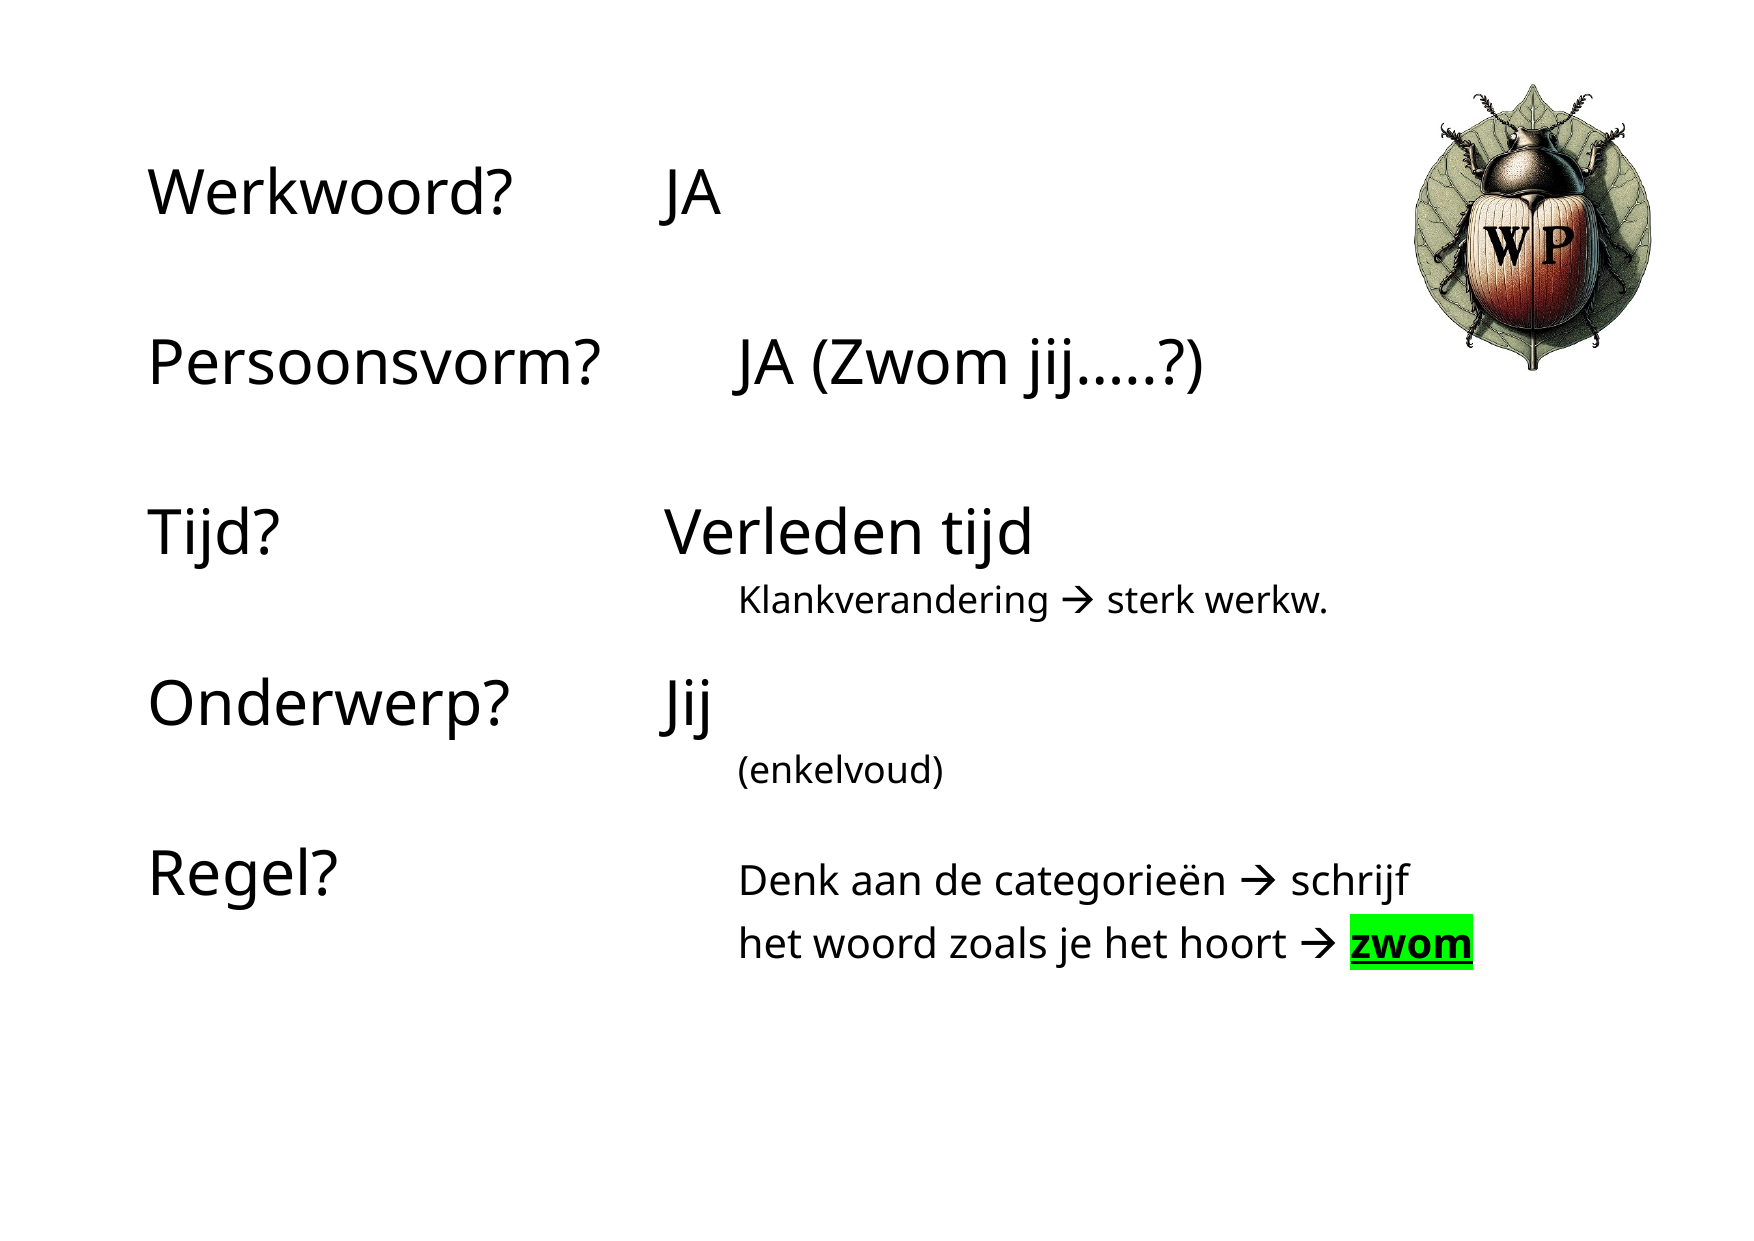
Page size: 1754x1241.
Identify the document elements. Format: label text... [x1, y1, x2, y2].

text Onderwerp? Jij [148, 658, 1606, 743]
text (enkelvoud) [148, 743, 1606, 828]
picture [1381, 75, 1685, 379]
text Tijd? Verleden tijd [148, 488, 1606, 573]
text Persoonsvorm? JA (Zwom jij…..?) [148, 318, 1606, 403]
text Regel? Denk aan de categorieën schrijf het woord zoals je het hoort zwom [148, 828, 1606, 970]
text Werkwoord? JA [148, 148, 1606, 233]
text Klankverandering sterk werkw. [148, 573, 1606, 658]
